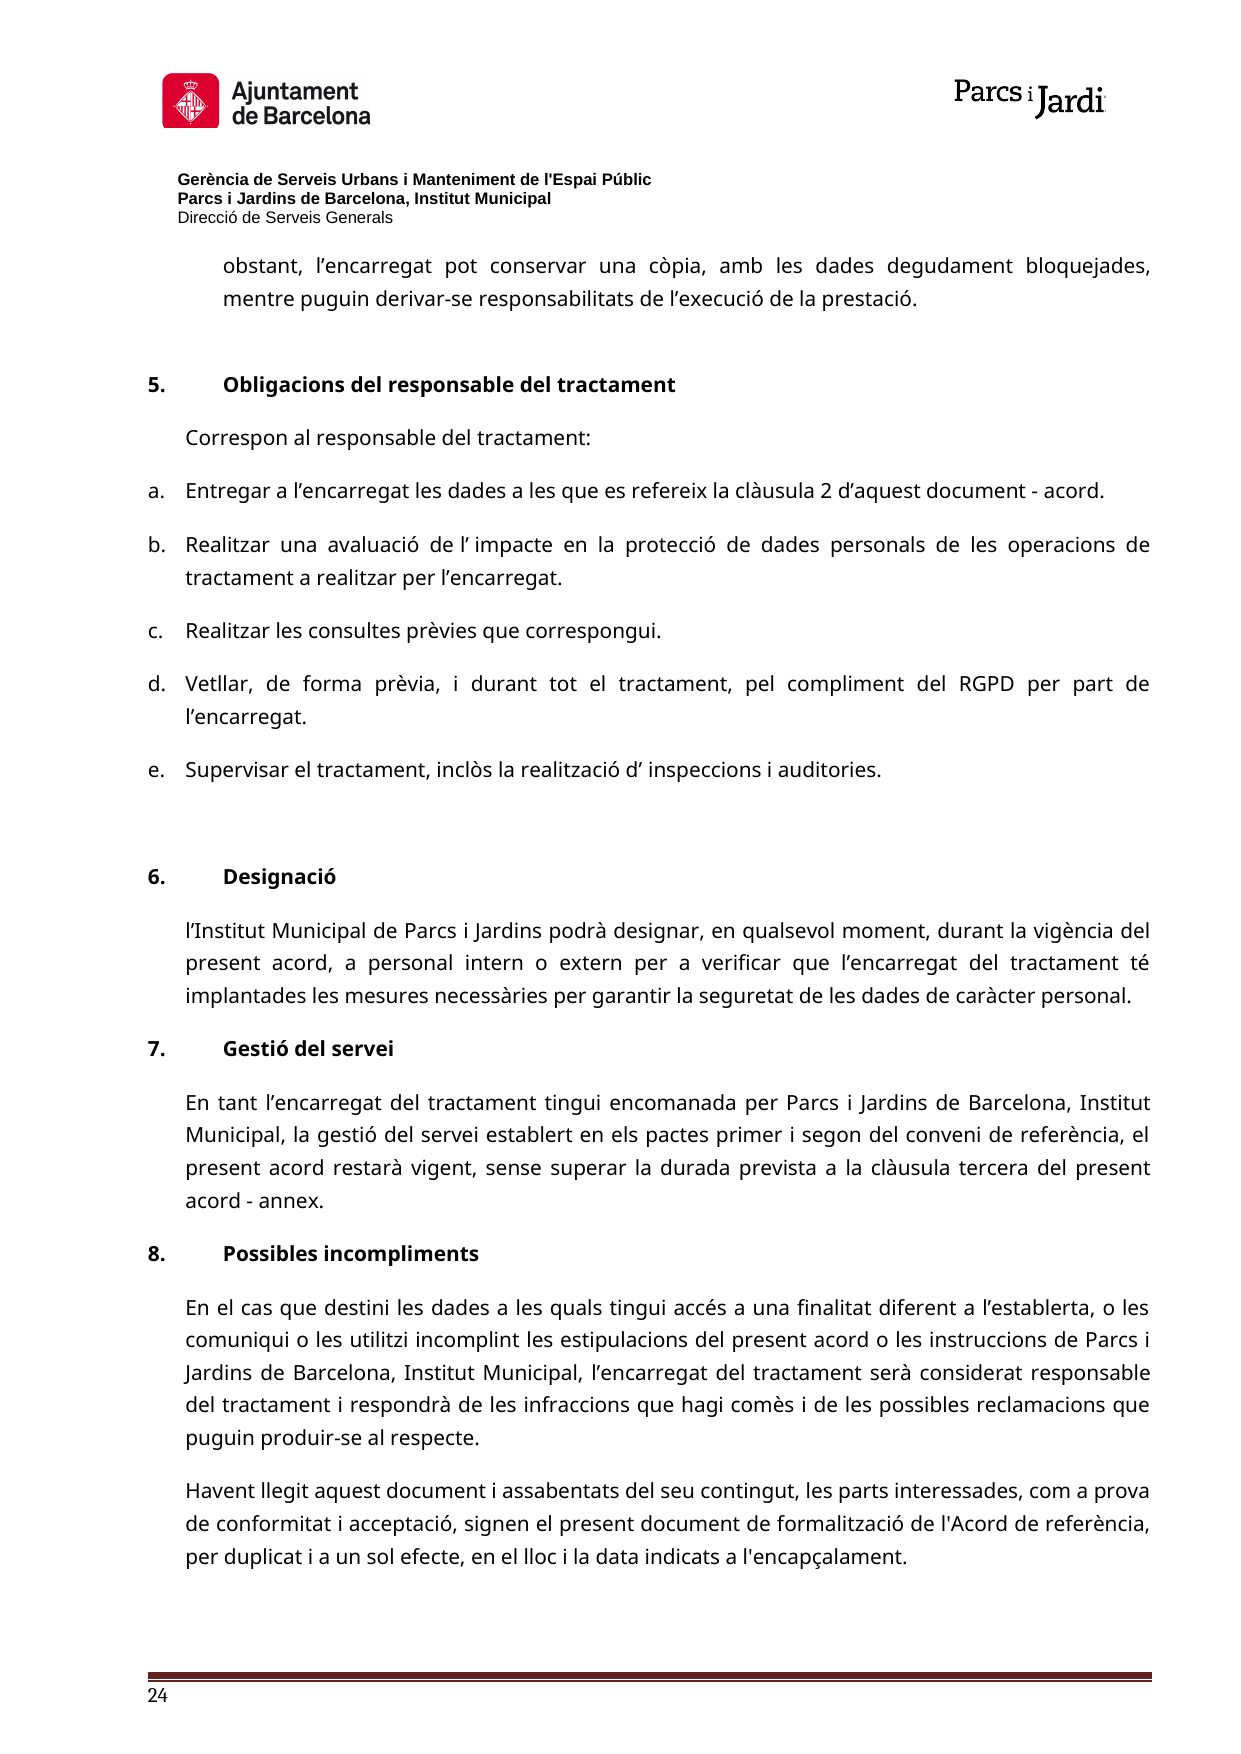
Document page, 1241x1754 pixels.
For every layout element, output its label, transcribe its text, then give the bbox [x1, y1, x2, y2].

list Obligacions del responsable del tractament [148, 370, 1152, 398]
picture [951, 73, 1106, 124]
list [185, 251, 1152, 312]
list Realitzar una avaluació de l’ impacte en la protecció de dades personals de les operacions de tractament a realitzar per l’encarregat. [148, 530, 1152, 591]
list Possibles incompliments [148, 1239, 1152, 1268]
list Designació [148, 862, 1152, 891]
list Gestió del servei [148, 1034, 1152, 1063]
text Havent llegit aquest document i assabentats del seu contingut, les parts interessades, com a prova de conformitat i acceptació, signen el present document de formalització de l'Acord de referència, per duplicat i a un sol efecte, en el lloc i la data indicats a l'encapçalament. [185, 1477, 1152, 1570]
text Correspon al responsable del tractament: [148, 423, 1152, 452]
list Realitzar les consultes prèvies que correspongui. [148, 616, 1152, 644]
list Vetllar, de forma prèvia, i durant tot el tractament, pel compliment del RGPD per part de l’encarregat. [148, 669, 1152, 731]
list Supervisar el tractament, inclòs la realització d’ inspeccions i auditories. [148, 756, 1152, 784]
list Entregar a l’encarregat les dades a les que es refereix la clàusula 2 d’aquest document - acord. [148, 477, 1152, 505]
picture [162, 73, 371, 128]
text l’Institut Municipal de Parcs i Jardins podrà designar, en qualsevol moment, durant la vigència del present acord, a personal intern o extern per a verificar que l’encarregat del tractament té implantades les mesures necessàries per garantir la seguretat de les dades de caràcter personal. [185, 916, 1152, 1009]
text En el cas que destini les dades a les quals tingui accés a una finalitat diferent a l’establerta, o les comuniqui o les utilitzi incomplint les estipulacions del present acord o les instruccions de Parcs i Jardins de Barcelona, Institut Municipal, l’encarregat del tractament serà considerat responsable del tractament i respondrà de les infraccions que hagi comès i de les possibles reclamacions que puguin produir-se al respecte. [185, 1293, 1152, 1452]
text En tant l’encarregat del tractament tingui encomanada per Parcs i Jardins de Barcelona, Institut Municipal, la gestió del servei establert en els pactes primer i segon del conveni de referència, el present acord restarà vigent, sense superar la durada prevista a la clàusula tercera del present acord - annex. [185, 1088, 1152, 1214]
